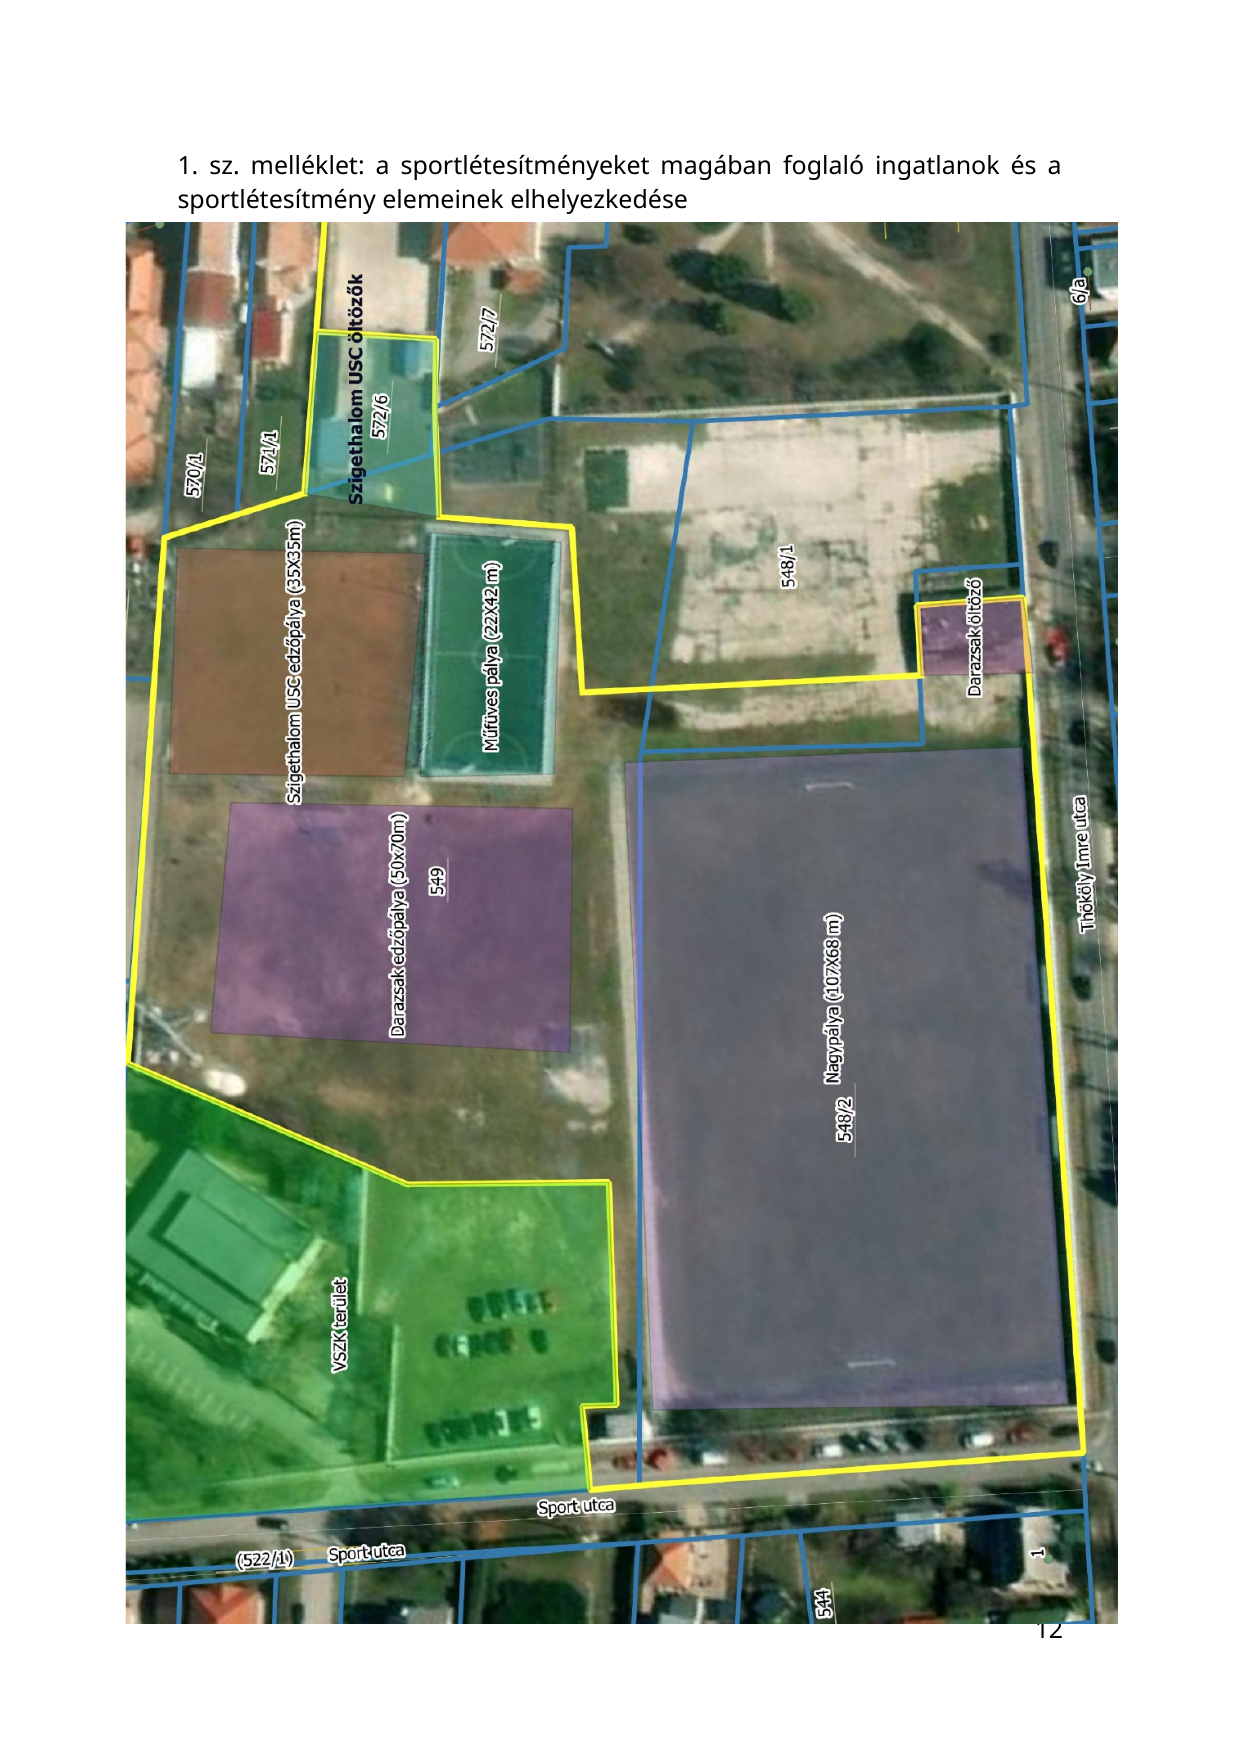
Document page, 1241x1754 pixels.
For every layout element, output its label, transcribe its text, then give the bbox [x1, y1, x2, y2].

text 1. sz. melléklet: a sportlétesítményeket magában foglaló ingatlanok és a sportlétesítmény elemeinek elhelyezkedése [177, 148, 1063, 216]
picture [127, 223, 1118, 1624]
